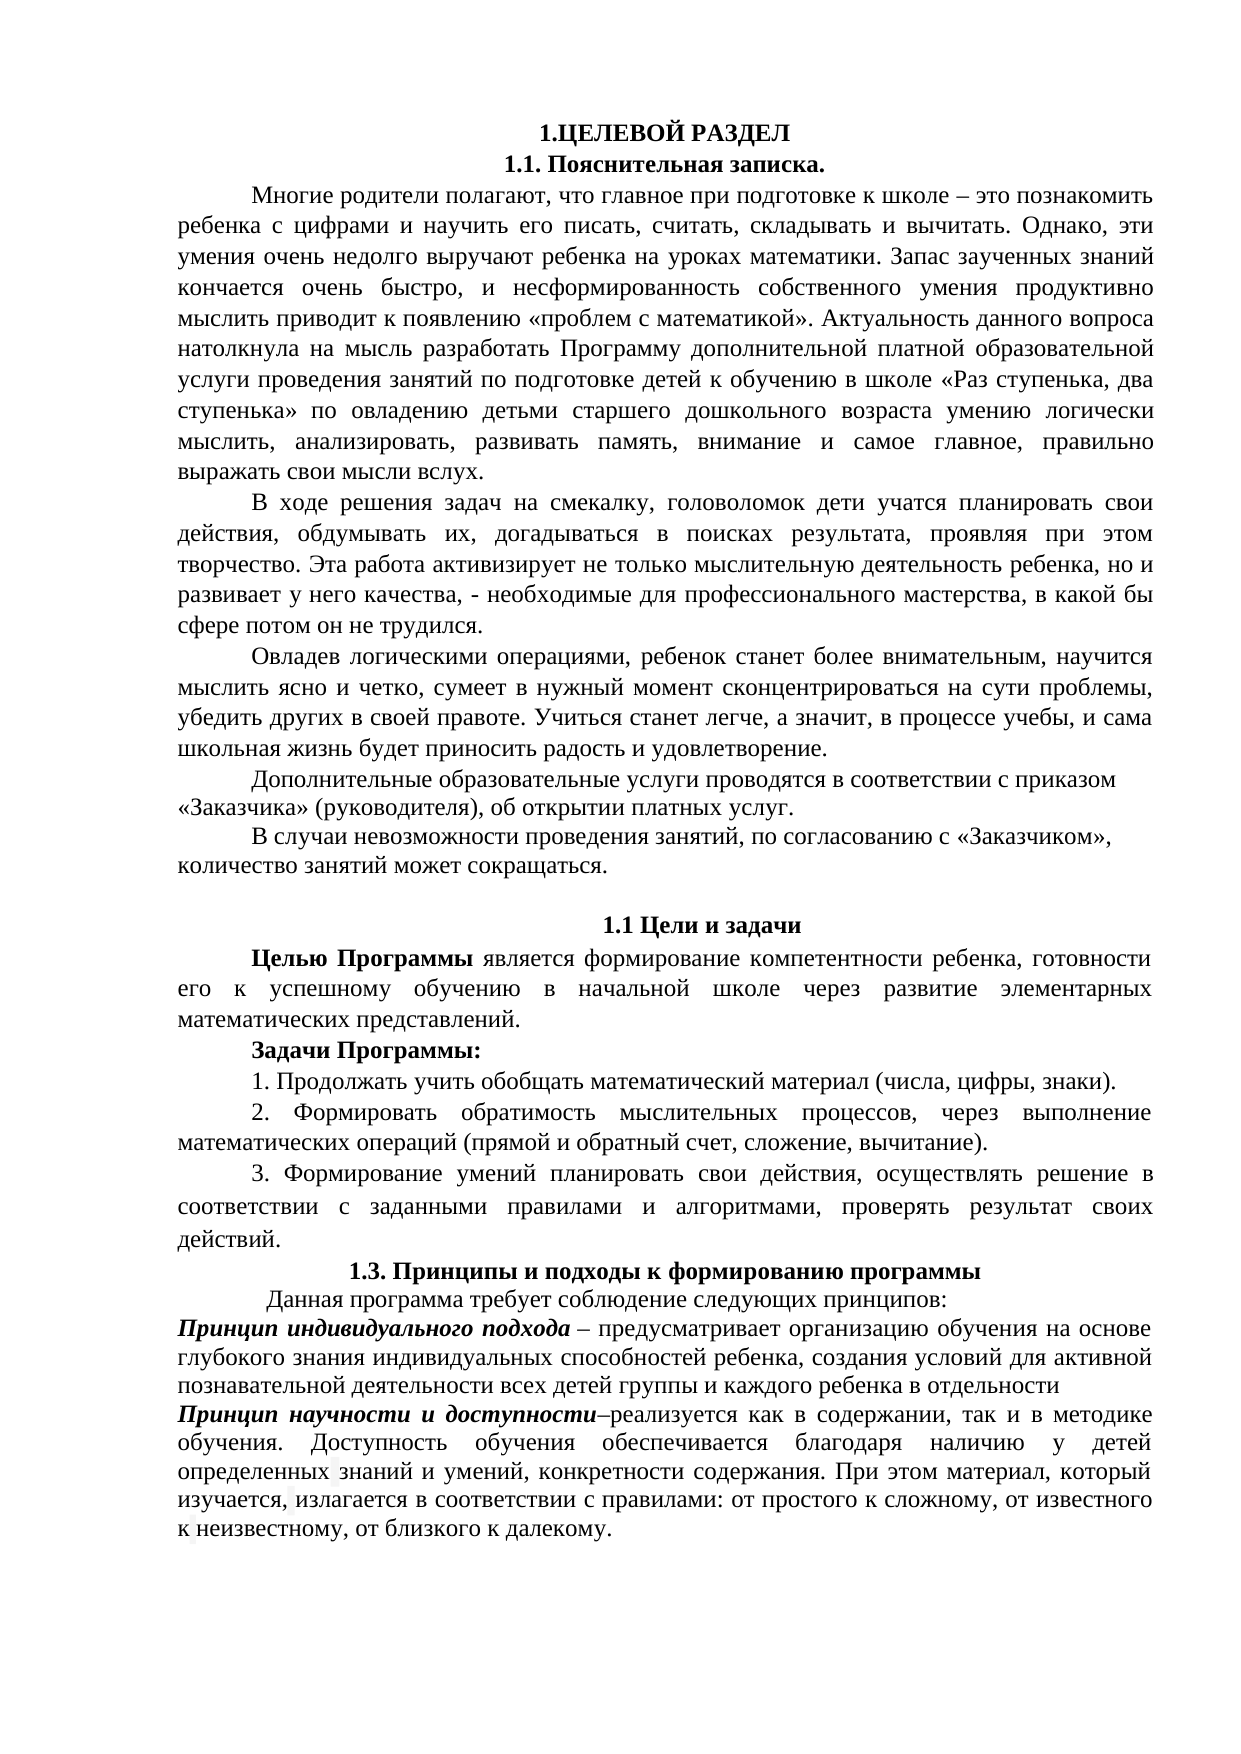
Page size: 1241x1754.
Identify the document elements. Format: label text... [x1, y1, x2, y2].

text В ходе решения задач на смекалку, головоломок дети учатся планировать свои действия, обдумывать их, догадываться в поисках результата, проявляя при этом творчество. Эта работа активизирует не только мыслительную деятельность ребенка, но и развивает у него качества, - необходимые для профессионального мастерства, в какой бы сфере потом он не трудился. [177, 487, 1153, 639]
text 1.3. Принципы и подходы к формированию программы Данная программа требует соблюдение следующих принципов: [266, 1257, 987, 1313]
text 1.ЦЕЛЕВОЙ РАЗДЕЛ 1.1. Пояснительная записка. [503, 118, 832, 178]
text 1. Продолжать учить обобщать математический материал (числа, цифры, знаки). [251, 1066, 1154, 1094]
text 3. Формирование умений планировать свои действия, осуществлять решение в соответствии с заданными правилами и алгоритмами, проверять результат своих действий. [177, 1158, 1154, 1252]
text Целью Программы является формирование компетентности ребенка, готовности его к успешному обучению в начальной школе через развитие элементарных математических представлений. [177, 943, 1158, 1033]
text 2. Формировать обратимость мыслительных процессов, через выполнение математических операций (прямой и обратный счет, сложение, вычитание). [177, 1097, 1158, 1156]
text Дополнительные образовательные услуги проводятся в соответствии с приказом «Заказчика» (руководителя), об открытии платных услуг. [177, 764, 1122, 821]
text В случаи невозможности проведения занятий, по согласованию с «Заказчиком», количество занятий может сокращаться. [177, 821, 1116, 879]
text Принцип индивидуального подхода – предусматривает организацию обучения на основе глубокого знания индивидуальных способностей ребенка, создания условий для активной познавательной деятельности всех детей группы и каждого ребенка в отдельности Принцип научности и доступности–реализуется как в содержании, так и в методике обучения. Доступность обучения обеспечивается благодаря наличию у детей определенных знаний и умений, конкретности содержания. При этом материал, который изучается, излагается в соответствии с правилами: от простого к сложному, от известного к неизвестному, от близкого к далекому. [177, 1313, 1158, 1542]
text 1.1 Цели и задачи [602, 910, 1154, 939]
text Овладев логическими операциями, ребенок станет более внимательным, научится мыслить ясно и четко, сумеет в нужный момент сконцентрироваться на сути проблемы, убедить других в своей правоте. Учиться станет легче, а значит, в процессе учебы, и сама школьная жизнь будет приносить радость и удовлетворение. [177, 641, 1153, 762]
text Многие родители полагают, что главное при подготовке к школе – это познакомить ребенка с цифрами и научить его писать, считать, складывать и вычитать. Однако, эти умения очень недолго выручают ребенка на уроках математики. Запас заученных знаний кончается очень быстро, и несформированность собственного умения продуктивно мыслить приводит к появлению «проблем с математикой». Актуальность данного вопроса натолкнула на мысль разработать Программу дополнительной платной образовательной услуги проведения занятий по подготовке детей к обучению в школе «Раз ступенька, два ступенька» по овладению детьми старшего дошкольного возраста умению логически мыслить, анализировать, развивать память, внимание и самое главное, правильно выражать свои мысли вслух. [177, 180, 1154, 485]
text Задачи Программы: [251, 1035, 1154, 1064]
